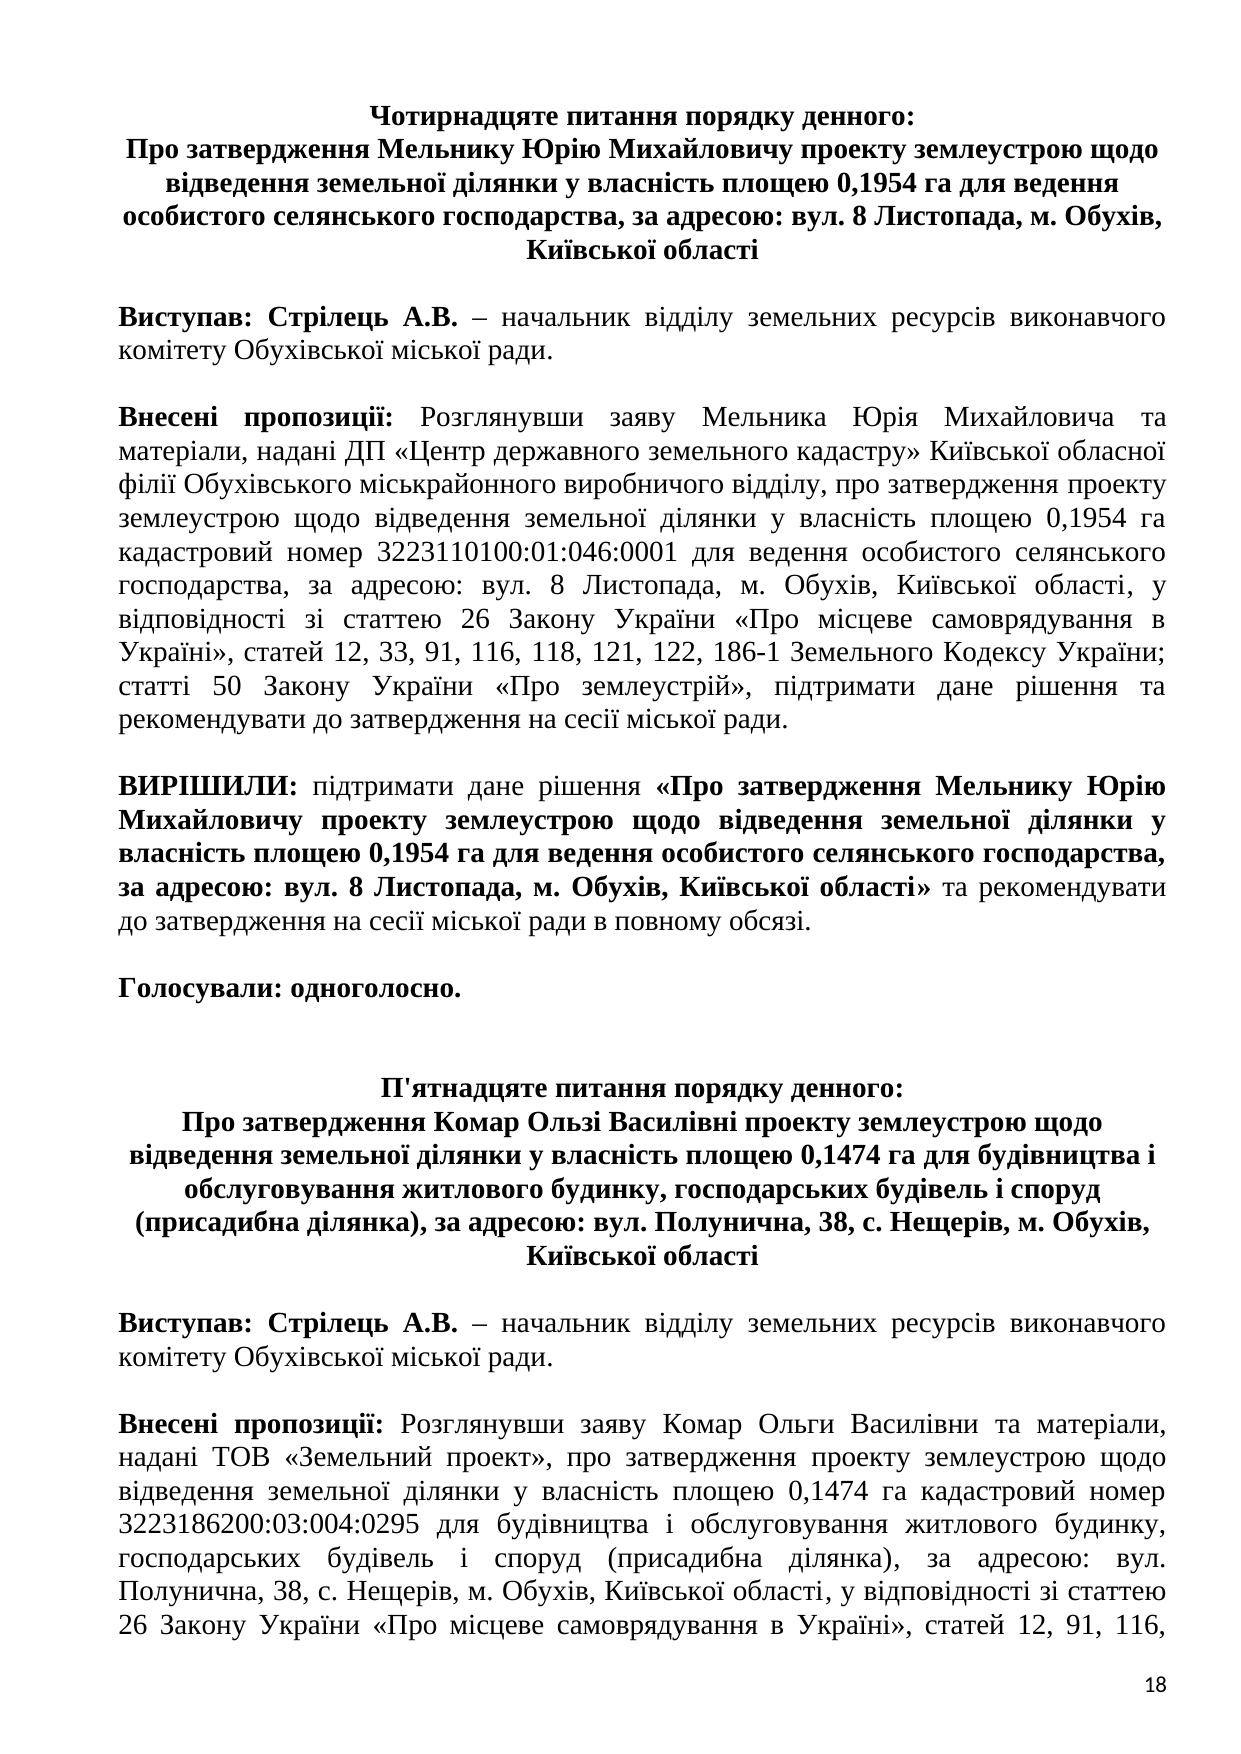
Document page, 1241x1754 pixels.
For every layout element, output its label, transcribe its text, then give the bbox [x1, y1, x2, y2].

list Внесені пропозиції: Розглянувши заяву Мельника Юрія Михайловича та матеріали, надані ДП «Центр державного земельного кадастру» Київської обласної філії Обухівського міськрайонного виробничого відділу, про затвердження проекту землеустрою щодо відведення земельної ділянки у власність площею 0,1954 га кадастровий номер 3223110100:01:046:0001 для ведення особистого селянського господарства, за адресою: вул. 8 Листопада, м. Обухів, Київської області, у відповідності зі статтею 26 Закону України «Про місцеве самоврядування в Україні», статей 12, 33, 91, 116, 118, 121, 122, 186-1 Земельного Кодексу України; статті 50 Закону України «Про землеустрій», підтримати дане рішення та рекомендувати до затвердження на сесії міської ради. [118, 399, 1167, 735]
text Голосували: одноголосно. [118, 970, 1167, 1003]
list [118, 1406, 1167, 1641]
text Чотирнадцяте питання порядку денного: [118, 98, 1167, 131]
text Виступав: Стрілець А.В. – начальник відділу земельних ресурсів виконавчого комітету Обухівської міської ради. [118, 1305, 1167, 1372]
text Виступав: Стрілець А.В. – начальник відділу земельних ресурсів виконавчого комітету Обухівської міської ради. [118, 299, 1167, 366]
text ВИРІШИЛИ: підтримати дане рішення «Про затвердження Мельнику Юрію Михайловичу проекту землеустрою щодо відведення земельної ділянки у власність площею 0,1954 га для ведення особистого селянського господарства, за адресою: вул. 8 Листопада, м. Обухів, Київської області» та рекомендувати до затвердження на сесії міської ради в повному обсязі. [118, 768, 1167, 936]
text Про затвердження Комар Ользі Василівні проекту землеустрою щодо відведення земельної ділянки у власність площею 0,1474 га для будівництва і обслуговування житлового будинку, господарських будівель і споруд (присадибна ділянка), за адресою: вул. Полунична, 38, с. Нещерів, м. Обухів, Київської області [118, 1104, 1167, 1272]
text Про затвердження Мельнику Юрію Михайловичу проекту землеустрою щодо відведення земельної ділянки у власність площею 0,1954 га для ведення особистого селянського господарства, за адресою: вул. 8 Листопада, м. Обухів, Київської області [118, 131, 1167, 265]
text П'ятнадцяте питання порядку денного: [118, 1070, 1167, 1104]
